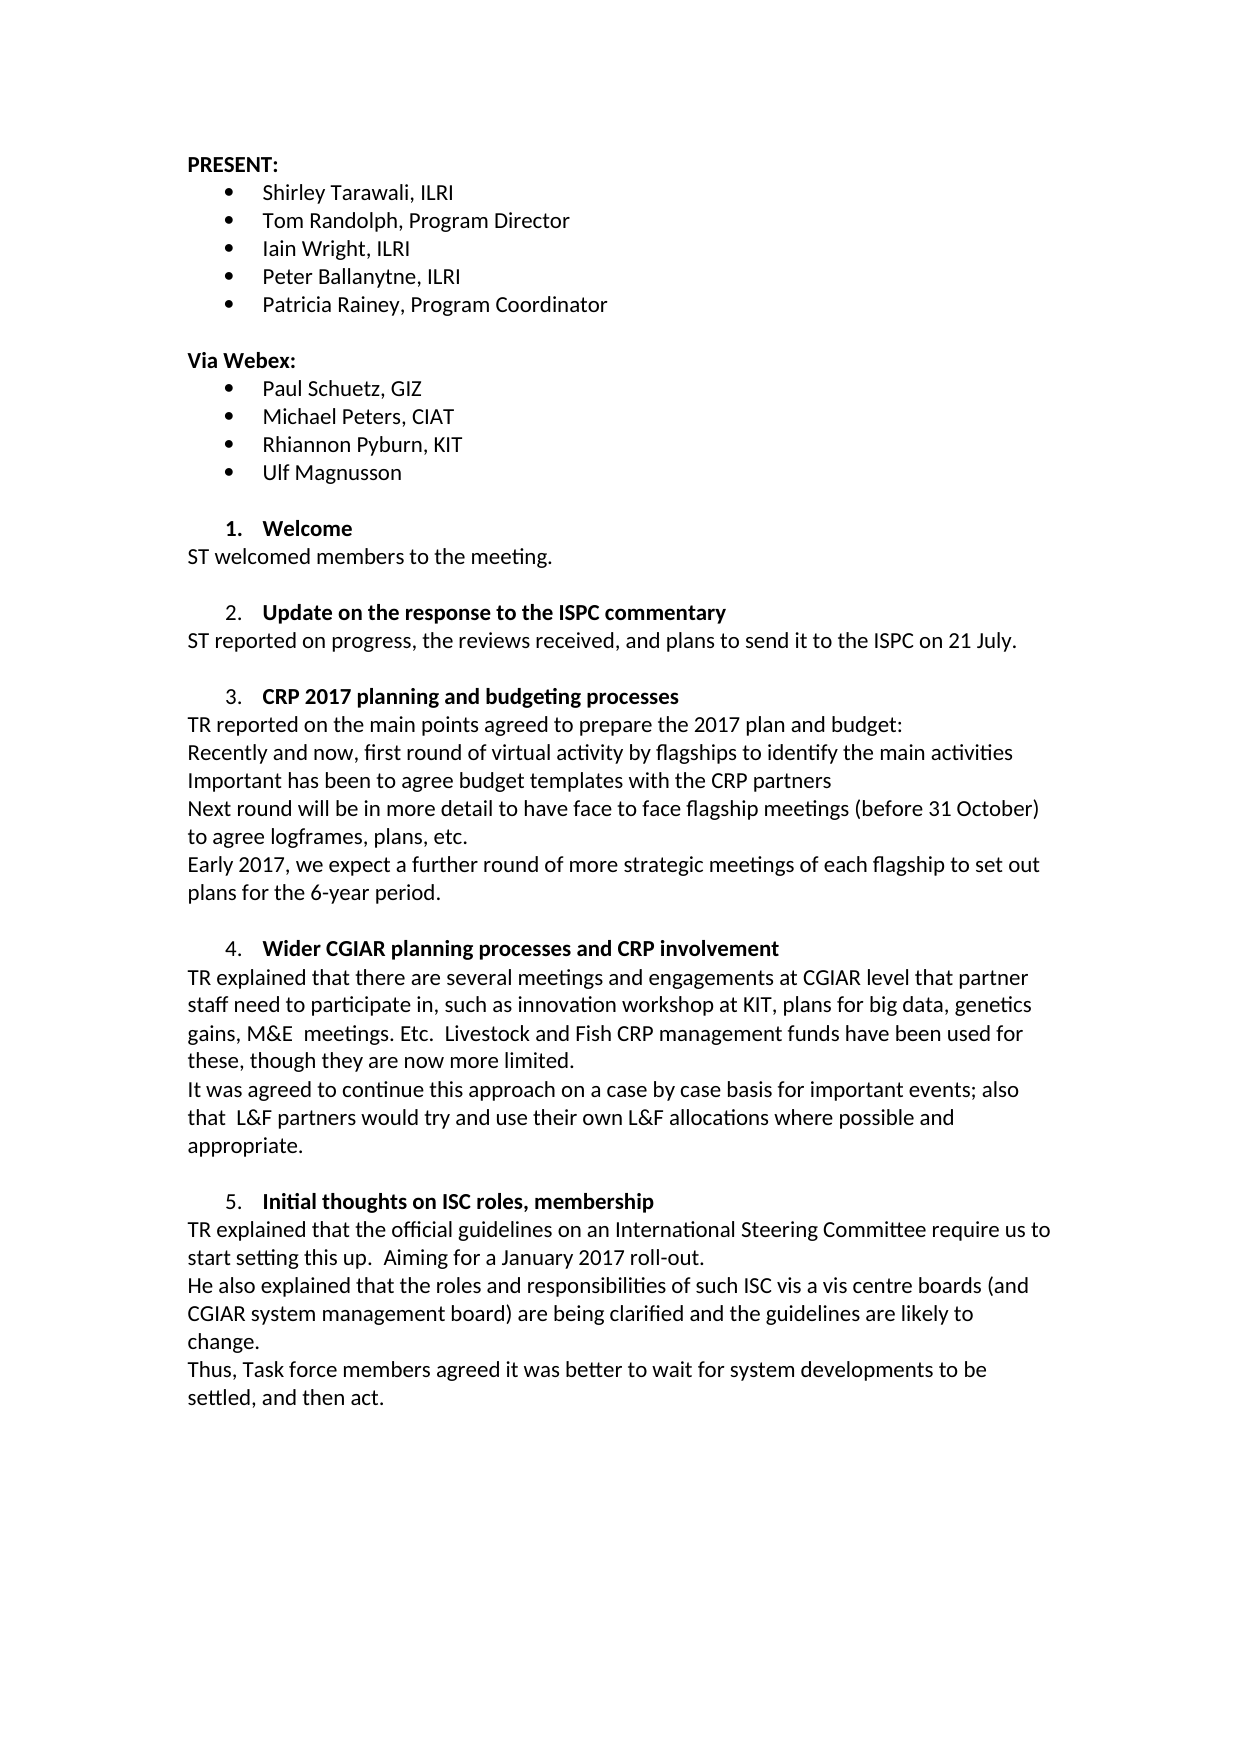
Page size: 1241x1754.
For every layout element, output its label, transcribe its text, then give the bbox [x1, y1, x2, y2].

list Peter Ballanytne, ILRI [225, 262, 1053, 290]
text PRESENT: [187, 150, 1053, 178]
list CRP 2017 planning and budgeting processes [225, 682, 1053, 710]
text ST reported on progress, the reviews received, and plans to send it to the ISPC on 21 July. [187, 626, 1053, 654]
text It was agreed to continue this approach on a case by case basis for important events; also that L&F partners would try and use their own L&F allocations where possible and appropriate. [187, 1075, 1053, 1159]
text TR reported on the main points agreed to prepare the 2017 plan and budget: [187, 710, 1053, 738]
text Thus, Task force members agreed it was better to wait for system developments to be settled, and then act. [187, 1355, 1053, 1411]
list Welcome [225, 514, 1053, 542]
list Initial thoughts on ISC roles, membership [225, 1187, 1053, 1215]
list Ulf Magnusson [225, 458, 1053, 486]
text Important has been to agree budget templates with the CRP partners [187, 766, 1053, 794]
list Rhiannon Pyburn, KIT [225, 430, 1053, 458]
text Via Webex: [187, 346, 1053, 374]
text TR explained that there are several meetings and engagements at CGIAR level that partner staff need to participate in, such as innovation workshop at KIT, plans for big data, genetics gains, M&E meetings. Etc. Livestock and Fish CRP management funds have been used for these, though they are now more limited. [187, 963, 1053, 1075]
text Next round will be in more detail to have face to face flagship meetings (before 31 October) to agree logframes, plans, etc. [187, 794, 1053, 851]
list Tom Randolph, Program Director [225, 206, 1053, 234]
list Update on the response to the ISPC commentary [225, 598, 1053, 626]
list Iain Wright, ILRI [225, 234, 1053, 262]
list Wider CGIAR planning processes and CRP involvement [225, 934, 1053, 963]
list Patricia Rainey, Program Coordinator [225, 290, 1053, 318]
list Michael Peters, CIAT [225, 402, 1053, 430]
text He also explained that the roles and responsibilities of such ISC vis a vis centre boards (and CGIAR system management board) are being clarified and the guidelines are likely to change. [187, 1271, 1053, 1355]
text ST welcomed members to the meeting. [187, 542, 1053, 570]
text Recently and now, first round of virtual activity by flagships to identify the main activities [187, 738, 1053, 766]
list Paul Schuetz, GIZ [225, 374, 1053, 402]
text TR explained that the official guidelines on an International Steering Committee require us to start setting this up. Aiming for a January 2017 roll-out. [187, 1215, 1053, 1271]
text Early 2017, we expect a further round of more strategic meetings of each flagship to set out plans for the 6-year period. [187, 851, 1053, 907]
list Shirley Tarawali, ILRI [225, 178, 1053, 206]
